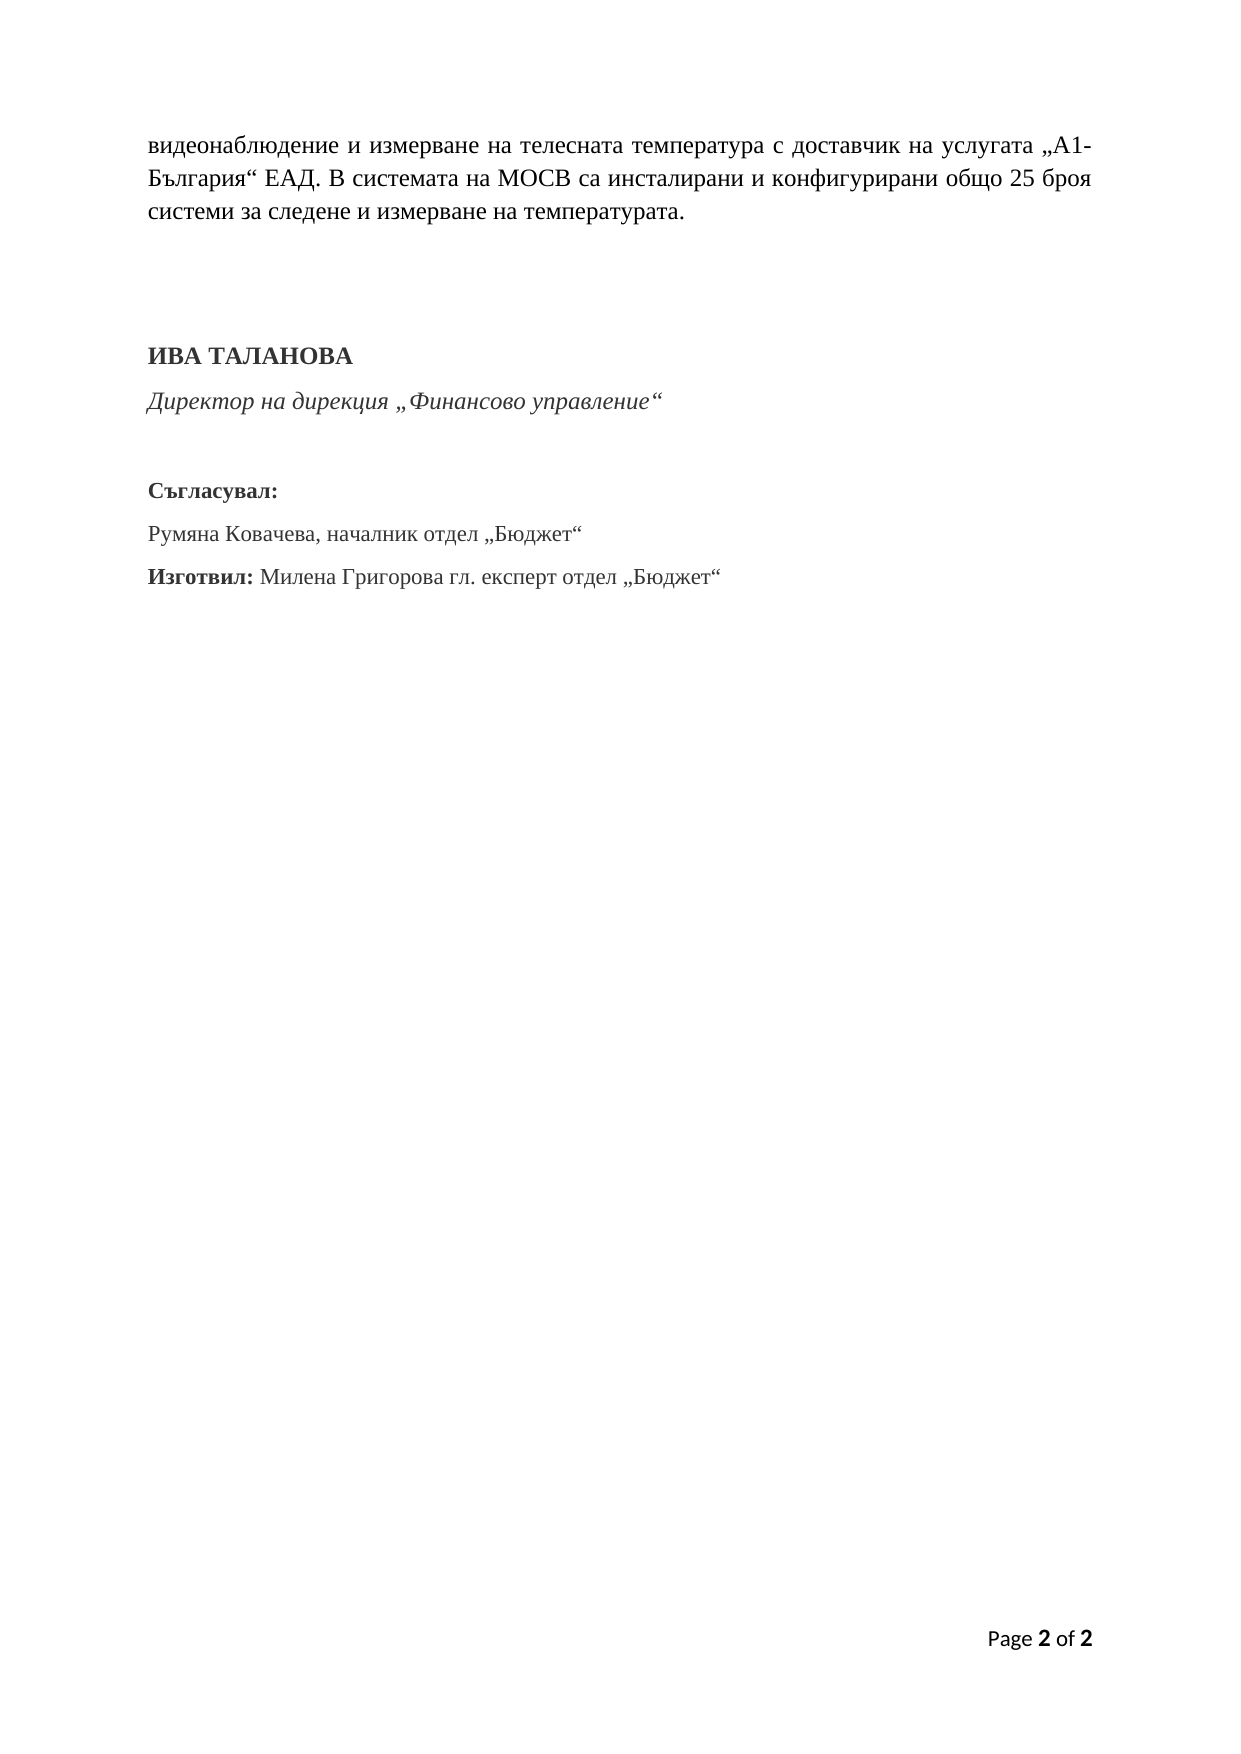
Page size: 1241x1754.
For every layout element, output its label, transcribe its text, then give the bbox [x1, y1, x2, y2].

text Изготвил: Милена Григорова гл. експерт отдел „Бюджет“ [148, 563, 1093, 589]
text ИВА ТАЛАНОВА [148, 341, 1093, 369]
text Директор на дирекция „Финансово управление“ [148, 386, 1093, 415]
text Румяна Ковачева, началник отдел „Бюджет“ [148, 520, 1093, 546]
text Съгласувал: [148, 477, 1093, 504]
